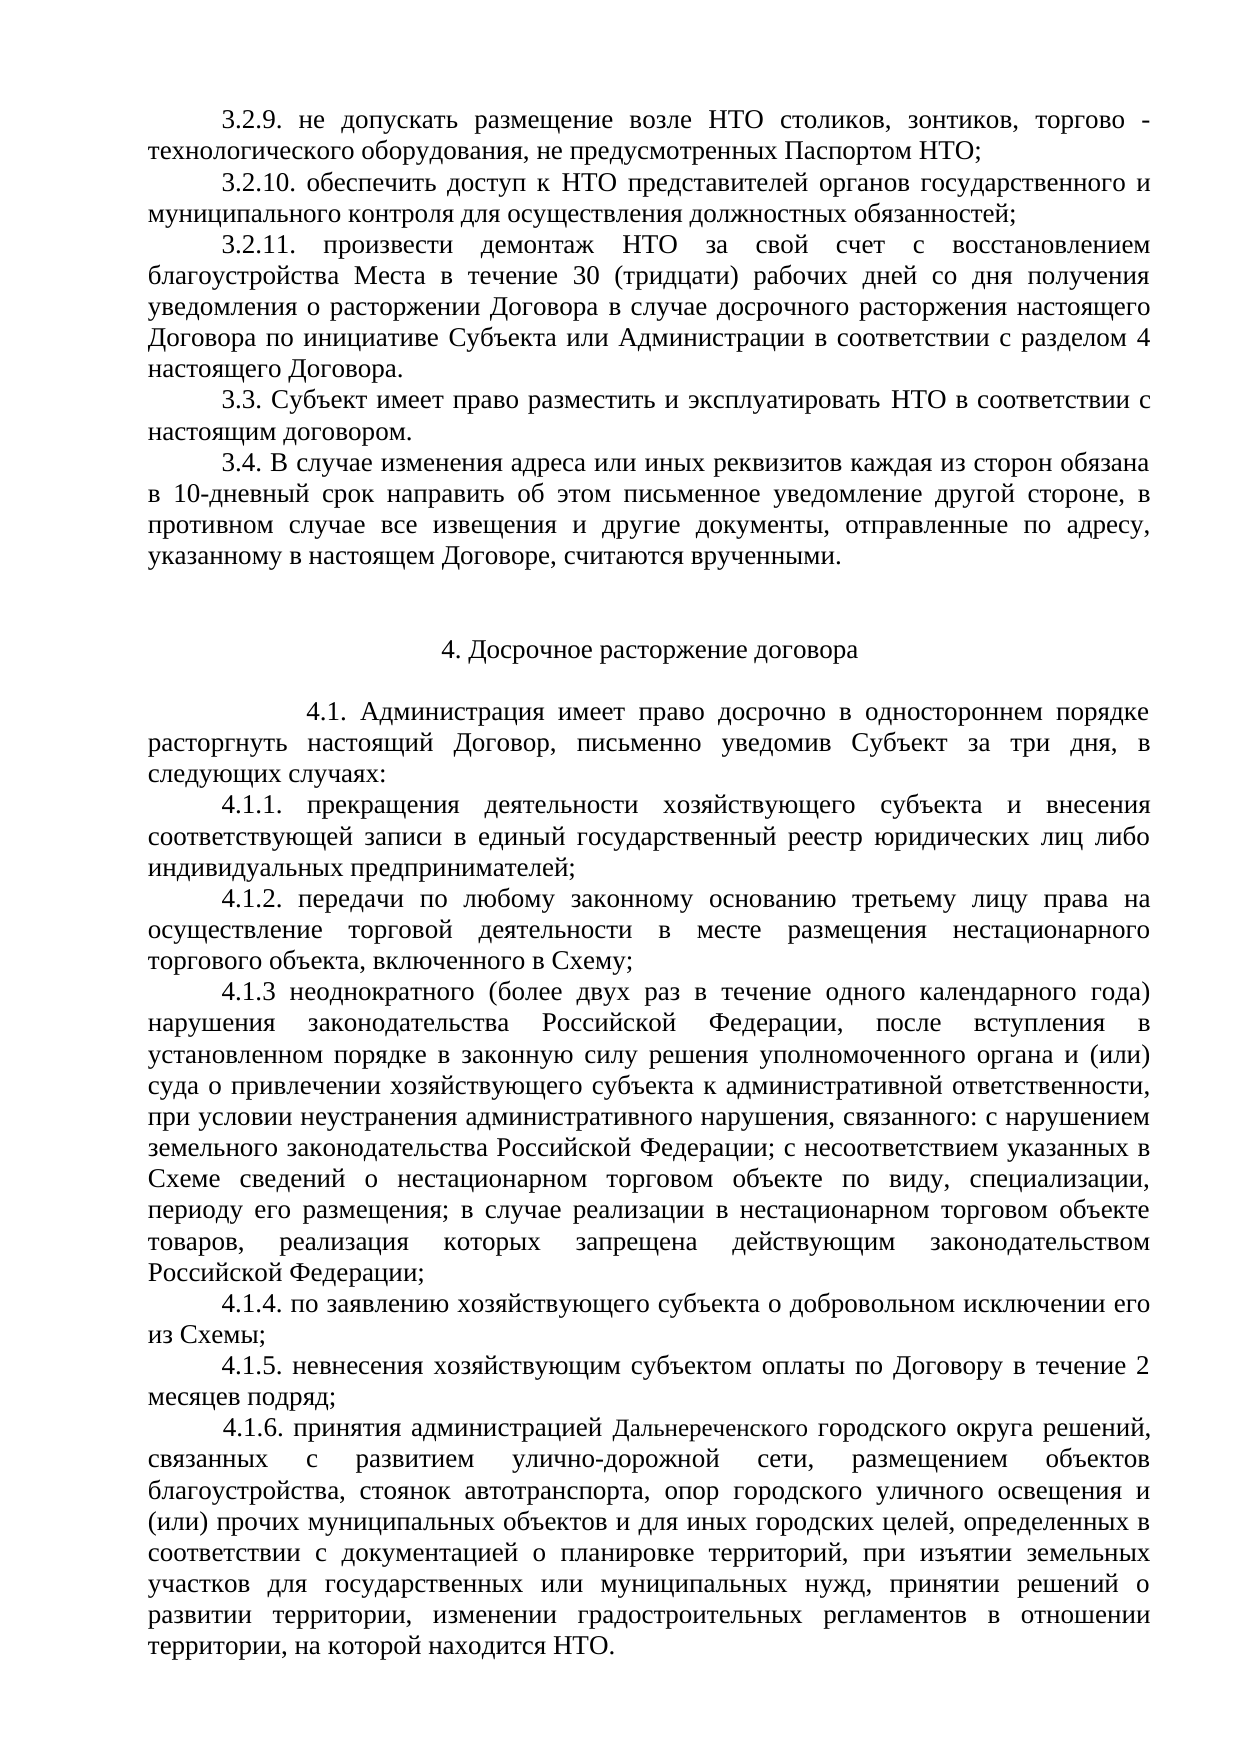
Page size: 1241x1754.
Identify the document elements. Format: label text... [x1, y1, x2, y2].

text 4.1. Администрация имеет право досрочно в одностороннем порядке расторгнуть настоящий Договор, письменно уведомив Субъект за три дня, в следующих случаях: [148, 695, 1152, 788]
text 4.1.3 неоднократного (более двух раз в течение одного календарного года) нарушения законодательства Российской Федерации, после вступления в установленном порядке в законную силу решения уполномоченного органа и (или) суда о привлечении хозяйствующего субъекта к административной ответственности, при условии неустранения административного нарушения, связанного: с нарушением земельного законодательства Российской Федерации; с несоответствием указанных в Схеме сведений о нестационарном торговом объекте по виду, специализации, периоду его размещения; в случае реализации в нестационарном торговом объекте товаров, реализация которых запрещена действующим законодательством Российской Федерации; [148, 975, 1152, 1287]
text 3.3. Субъект имеет право разместить и эксплуатировать НТО в соответствии с настоящим договором. [148, 384, 1152, 446]
text 4.1.1. прекращения деятельности хозяйствующего субъекта и внесения соответствующей записи в единый государственный реестр юридических лиц либо индивидуальных предпринимателей; [148, 788, 1152, 882]
text 4.1.6. принятия администрацией Дальнереченского городского округа решений, связанных с развитием улично-дорожной сети, размещением объектов благоустройства, стоянок автотранспорта, опор городского уличного освещения и (или) прочих муниципальных объектов и для иных городских целей, определенных в соответствии с документацией о планировке территорий, при изъятии земельных участков для государственных или муниципальных нужд, принятии решений о развитии территории, изменении градостроительных регламентов в отношении территории, на которой находится НТО. [148, 1411, 1152, 1661]
text 3.2.9. не допускать размещение возле НТО столиков, зонтиков, торгово - технологического оборудования, не предусмотренных Паспортом НТО; [148, 103, 1152, 166]
text 4.1.5. невнесения хозяйствующим субъектом оплаты по Договору в течение 2 месяцев подряд; [148, 1349, 1152, 1411]
text 4.1.4. по заявлению хозяйствующего субъекта о добровольном исключении его из Схемы; [148, 1287, 1152, 1349]
text 4. Досрочное расторжение договора [148, 633, 1152, 664]
text 4.1.2. передачи по любому законному основанию третьему лицу права на осуществление торговой деятельности в месте размещения нестационарного торгового объекта, включенного в Схему; [148, 882, 1152, 975]
text 3.2.11. произвести демонтаж НТО за свой счет с восстановлением благоустройства Места в течение 30 (тридцати) рабочих дней со дня получения уведомления о расторжении Договора в случае досрочного расторжения настоящего Договора по инициативе Субъекта или Администрации в соответствии с разделом 4 настоящего Договора. [148, 228, 1152, 384]
text 3.2.10. обеспечить доступ к НТО представителей органов государственного и муниципального контроля для осуществления должностных обязанностей; [148, 166, 1152, 228]
text 3.4. В случае изменения адреса или иных реквизитов каждая из сторон обязана в 10-дневный срок направить об этом письменное уведомление другой стороне, в противном случае все извещения и другие документы, отправленные по адресу, указанному в настоящем Договоре, считаются врученными. [148, 446, 1152, 571]
